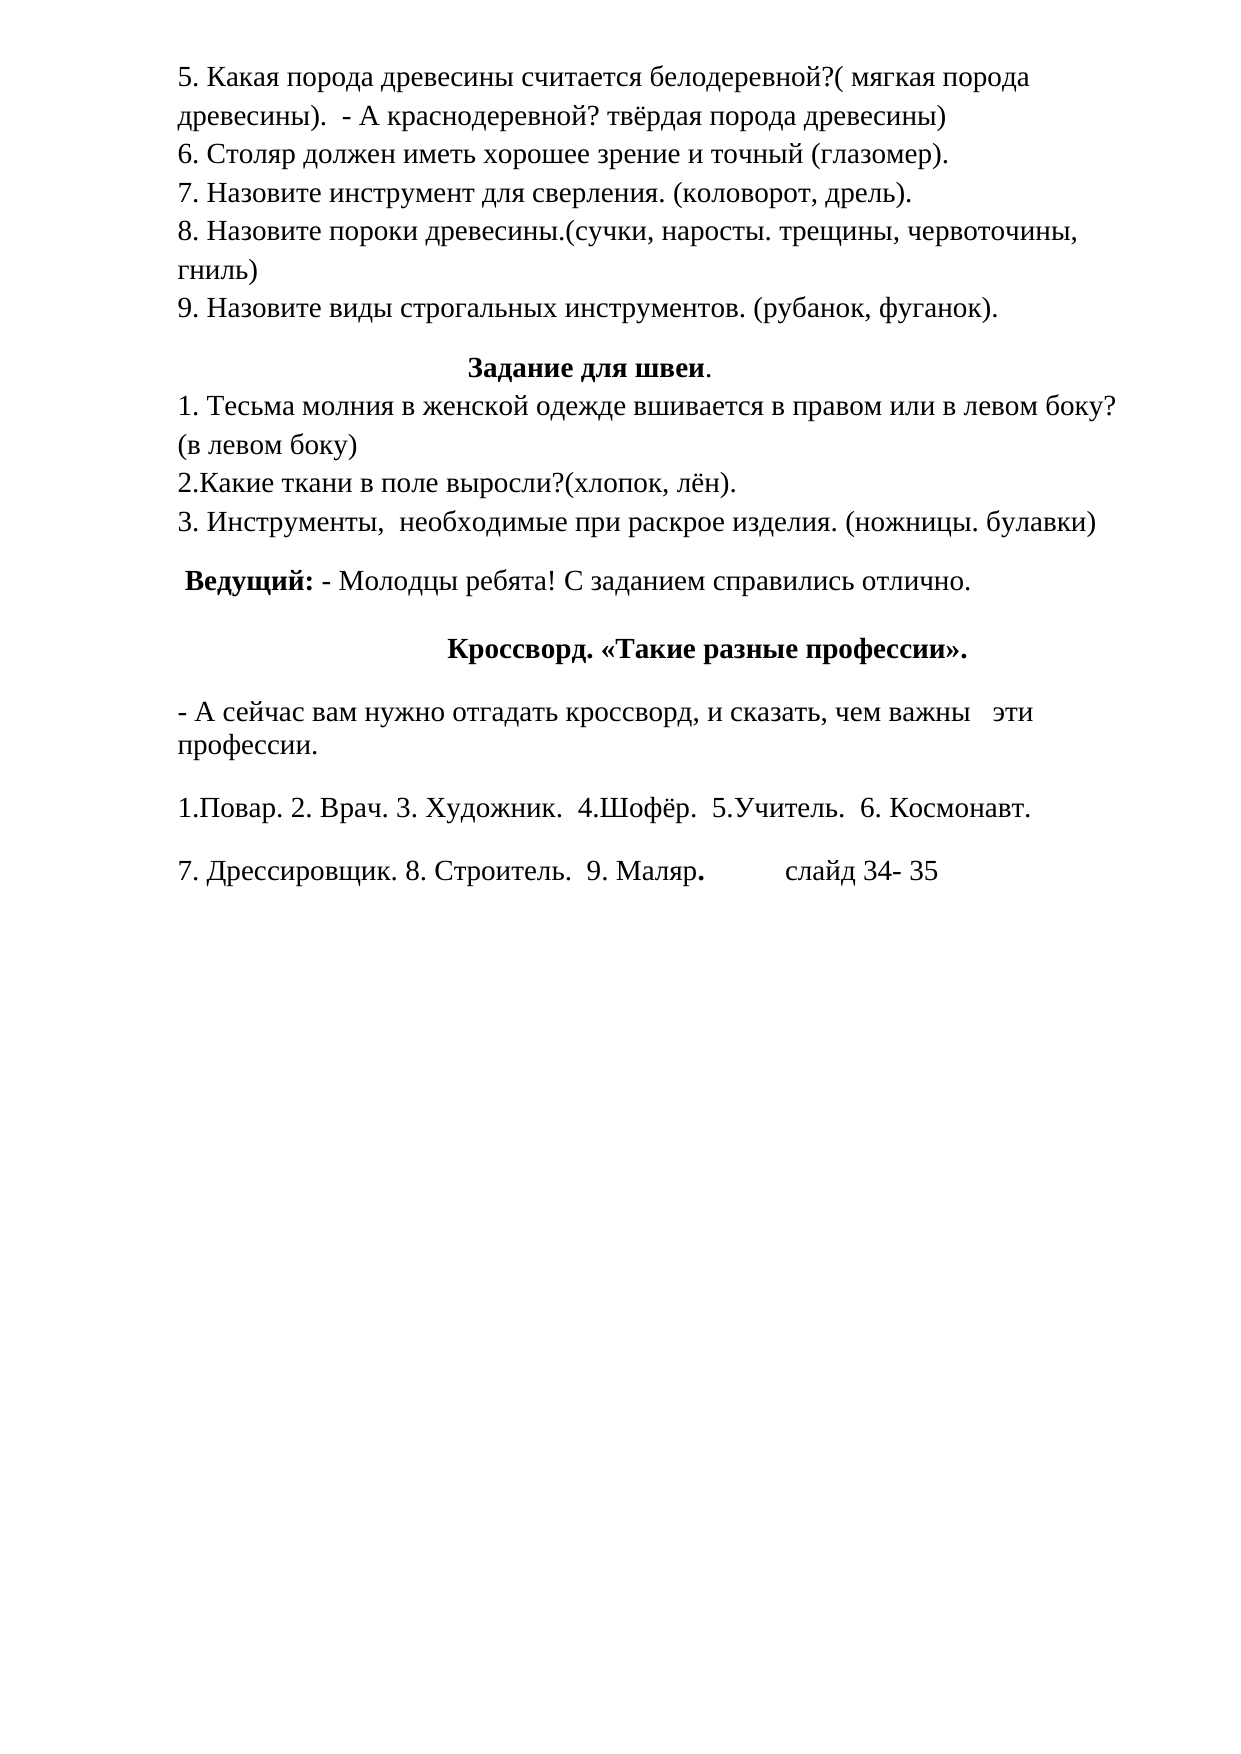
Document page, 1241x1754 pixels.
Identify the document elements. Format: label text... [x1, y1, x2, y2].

text Ведущий: - Молодцы ребята! С заданием справились отлично. [177, 563, 1122, 597]
text - А сейчас вам нужно отгадать кроссворд, и сказать, чем важны эти профессии. [177, 694, 1122, 761]
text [177, 59, 1122, 324]
text Задание для швеи. 1. Тесьма молния в женской одежде вшивается в правом или в левом боку? (в левом боку) 2.Какие ткани в поле выросли?(хлопок, лён). 3. Инструменты, необходимые при раскрое изделия. (ножницы. булавки) [177, 350, 1122, 537]
text 1.Повар. 2. Врач. 3. Художник. 4.Шофёр. 5.Учитель. 6. Космонавт. [177, 790, 1122, 823]
text Кроссворд. «Такие разные профессии». [177, 631, 1122, 664]
text 7. Дрессировщик. 8. Строитель. 9. Маляр. слайд 34- 35 [177, 853, 1122, 886]
